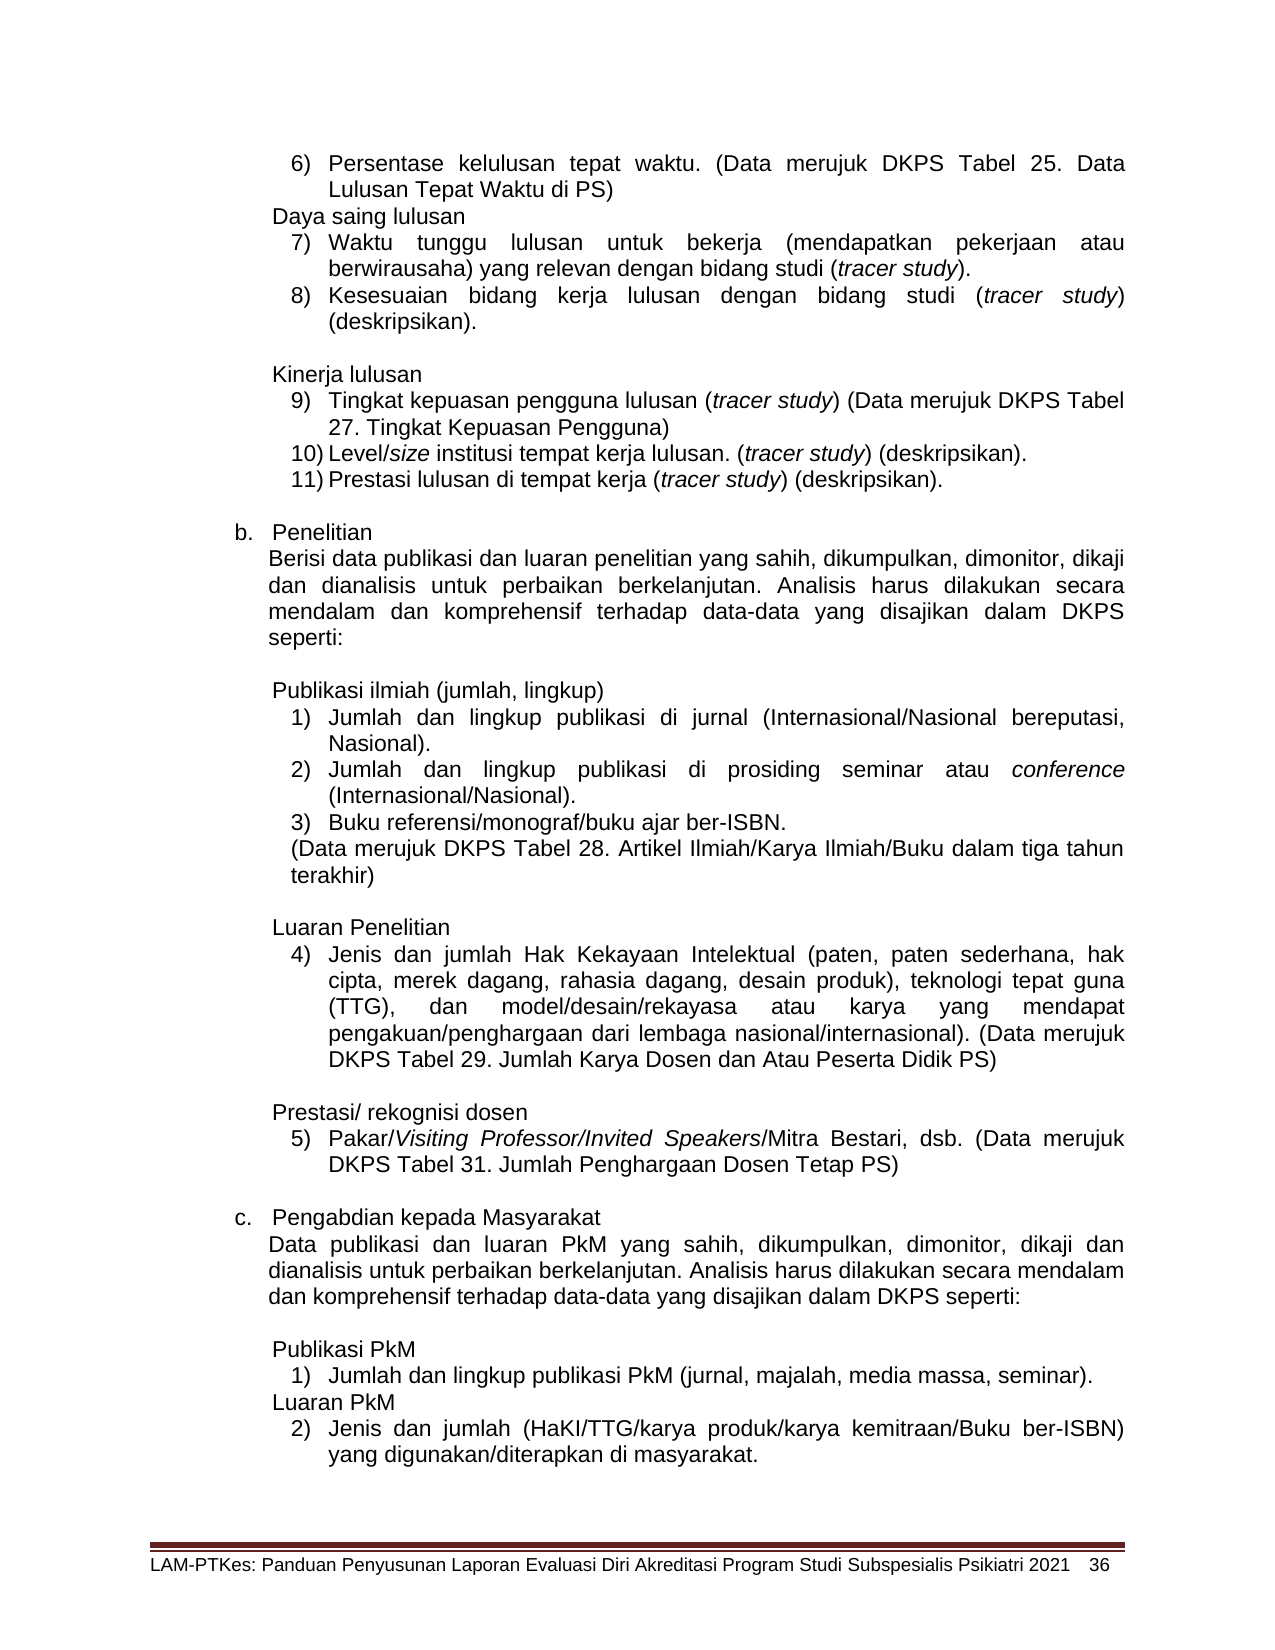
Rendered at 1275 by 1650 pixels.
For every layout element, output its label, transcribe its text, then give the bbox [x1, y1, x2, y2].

list Persentase kelulusan tepat waktu. (Data merujuk DKPS Tabel 25. Data Lulusan Tepat Waktu di PS) [291, 150, 1125, 203]
text Publikasi ilmiah (jumlah, lingkup) [272, 677, 1125, 703]
list Jumlah dan lingkup publikasi PkM (jurnal, majalah, media massa, seminar). [291, 1362, 1125, 1389]
list Data publikasi dan luaran PkM yang sahih, dikumpulkan, dimonitor, dikaji dan dianalisis untuk perbaikan berkelanjutan. Analisis harus dilakukan secara mendalam dan komprehensif terhadap data-data yang disajikan dalam DKPS seperti: [268, 1231, 1125, 1309]
list Penelitian [234, 519, 1125, 545]
list Pakar/Visiting Professor/Invited Speakers/Mitra Bestari, dsb. (Data merujuk DKPS Tabel 31. Jumlah Penghargaan Dosen Tetap PS) [291, 1125, 1125, 1178]
list Level/size institusi tempat kerja lulusan. (tracer study) (deskripsikan). [291, 440, 1125, 466]
list Pengabdian kepada Masyarakat [234, 1204, 1125, 1231]
list Berisi data publikasi dan luaran penelitian yang sahih, dikumpulkan, dimonitor, dikaji dan dianalisis untuk perbaikan berkelanjutan. Analisis harus dilakukan secara mendalam dan komprehensif terhadap data-data yang disajikan dalam DKPS seperti: [268, 545, 1125, 651]
list Jumlah dan lingkup publikasi di jurnal (Internasional/Nasional bereputasi, Nasional). [291, 703, 1125, 756]
text Prestasi/ rekognisi dosen [272, 1099, 1125, 1125]
list Jenis dan jumlah Hak Kekayaan Intelektual (paten, paten sederhana, hak cipta, merek dagang, rahasia dagang, desain produk), teknologi tepat guna (TTG), dan model/desain/rekayasa atau karya yang mendapat pengakuan/penghargaan dari lembaga nasional/internasional). (Data merujuk DKPS Tabel 29. Jumlah Karya Dosen dan Atau Peserta Didik PS) [291, 941, 1125, 1072]
list Buku referensi/monograf/buku ajar ber-ISBN. [291, 809, 1125, 835]
text Kinerja lulusan [272, 361, 1125, 387]
list Prestasi lulusan di tempat kerja (tracer study) (deskripsikan). [291, 466, 1125, 493]
text Luaran Penelitian [272, 914, 1125, 941]
list Jumlah dan lingkup publikasi di prosiding seminar atau conference (Internasional/Nasional). [291, 756, 1125, 809]
text Daya saing lulusan [272, 203, 1125, 229]
list Waktu tunggu lulusan untuk bekerja (mendapatkan pekerjaan atau berwirausaha) yang relevan dengan bidang studi (tracer study). [291, 229, 1125, 282]
text Luaran PkM [272, 1389, 1125, 1415]
list Tingkat kepuasan pengguna lulusan (tracer study) (Data merujuk DKPS Tabel 27. Tingkat Kepuasan Pengguna) [291, 387, 1125, 440]
list Kesesuaian bidang kerja lulusan dengan bidang studi (tracer study) (deskripsikan). [291, 282, 1125, 334]
list Jenis dan jumlah (HaKI/TTG/karya produk/karya kemitraan/Buku ber-ISBN) yang digunakan/diterapkan di masyarakat. [291, 1415, 1125, 1468]
text Publikasi PkM [272, 1336, 1125, 1362]
text (Data merujuk DKPS Tabel 28. Artikel Ilmiah/Karya Ilmiah/Buku dalam tiga tahun terakhir) [291, 835, 1125, 888]
